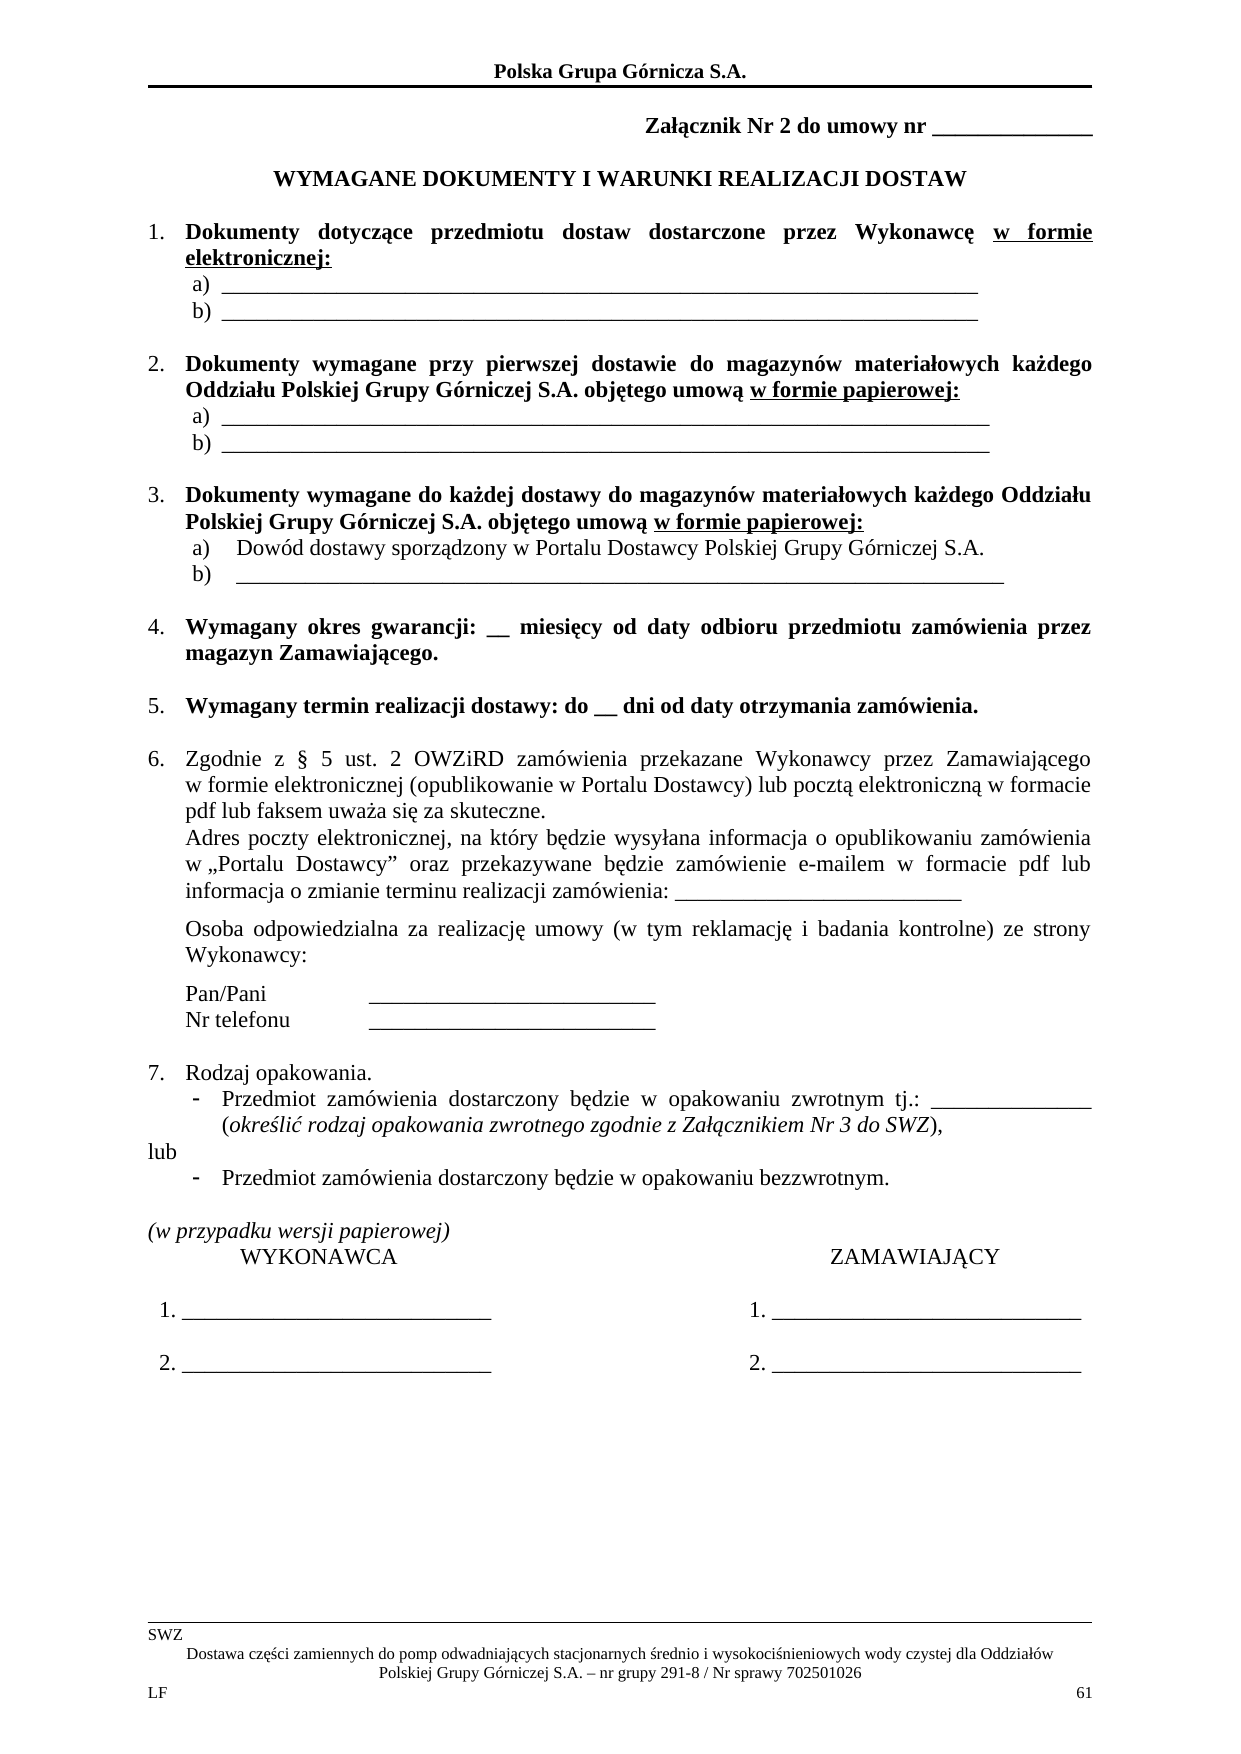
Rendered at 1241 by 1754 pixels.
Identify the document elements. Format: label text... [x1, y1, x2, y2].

text 2. ___________________________ 2. ___________________________ [148, 1349, 1092, 1375]
list ___________________________________________________________________ [192, 429, 1092, 455]
text Załącznik Nr 2 do umowy nr ______________ [148, 112, 1092, 139]
list Nr telefonu _________________________ [148, 1006, 1092, 1032]
text lub [148, 1138, 1092, 1164]
list __________________________________________________________________ [192, 297, 1092, 323]
text Pan/Pani _________________________ [185, 980, 1092, 1006]
list Rodzaj opakowania. [148, 1059, 1092, 1085]
list Dowód dostawy sporządzony w Portalu Dostawcy Polskiej Grupy Górniczej S.A. [192, 534, 1092, 560]
text Osoba odpowiedzialna za realizację umowy (w tym reklamację i badania kontrolne) ze strony Wykonawcy: [185, 915, 1092, 968]
list Dokumenty wymagane do każdej dostawy do magazynów materiałowych każdego Oddziału Polskiej Grupy Górniczej S.A. objętego umową w formie papierowej: [148, 481, 1092, 534]
list ___________________________________________________________________ [192, 560, 1092, 587]
list Dokumenty wymagane przy pierwszej dostawie do magazynów materiałowych każdego Oddziału Polskiej Grupy Górniczej S.A. objętego umową w formie papierowej: [148, 349, 1092, 402]
text 1. ___________________________ 1. ___________________________ [148, 1296, 1092, 1322]
text (w przypadku wersji papierowej) [148, 1217, 1092, 1243]
text WYMAGANE DOKUMENTY I WARUNKI REALIZACJI DOSTAW [148, 165, 1092, 191]
list Adres poczty elektronicznej, na który będzie wysyłana informacja o opublikowaniu zamówienia w „Portalu Dostawcy” oraz przekazywane będzie zamówienie e-mailem w formacie pdf lub informacja o zmianie terminu realizacji zamówienia: _________________________ [185, 824, 1092, 903]
list Przedmiot zamówienia dostarczony będzie w opakowaniu bezzwrotnym. [192, 1164, 1092, 1191]
list Wymagany termin realizacji dostawy: do __ dni od daty otrzymania zamówienia. [148, 692, 1092, 718]
list __________________________________________________________________ [192, 271, 1092, 297]
list Przedmiot zamówienia dostarczony będzie w opakowaniu zwrotnym tj.: ______________ (określić rodzaj opakowania zwrotnego zgodnie z Załącznikiem Nr 3 do SWZ), [192, 1085, 1092, 1138]
list ___________________________________________________________________ [192, 402, 1092, 429]
list Dokumenty dotyczące przedmiotu dostaw dostarczone przez Wykonawcę w formie elektronicznej: [148, 218, 1092, 271]
list Zgodnie z § 5 ust. 2 OWZiRD zamówienia przekazane Wykonawcy przez Zamawiającego w formie elektronicznej (opublikowanie w Portalu Dostawcy) lub pocztą elektroniczną w formacie pdf lub faksem uważa się za skuteczne. [148, 745, 1092, 824]
list Wymagany okres gwarancji: __ miesięcy od daty odbioru przedmiotu zamówienia przez magazyn Zamawiającego. [148, 613, 1092, 666]
text WYKONAWCA ZAMAWIAJĄCY [148, 1243, 1092, 1269]
